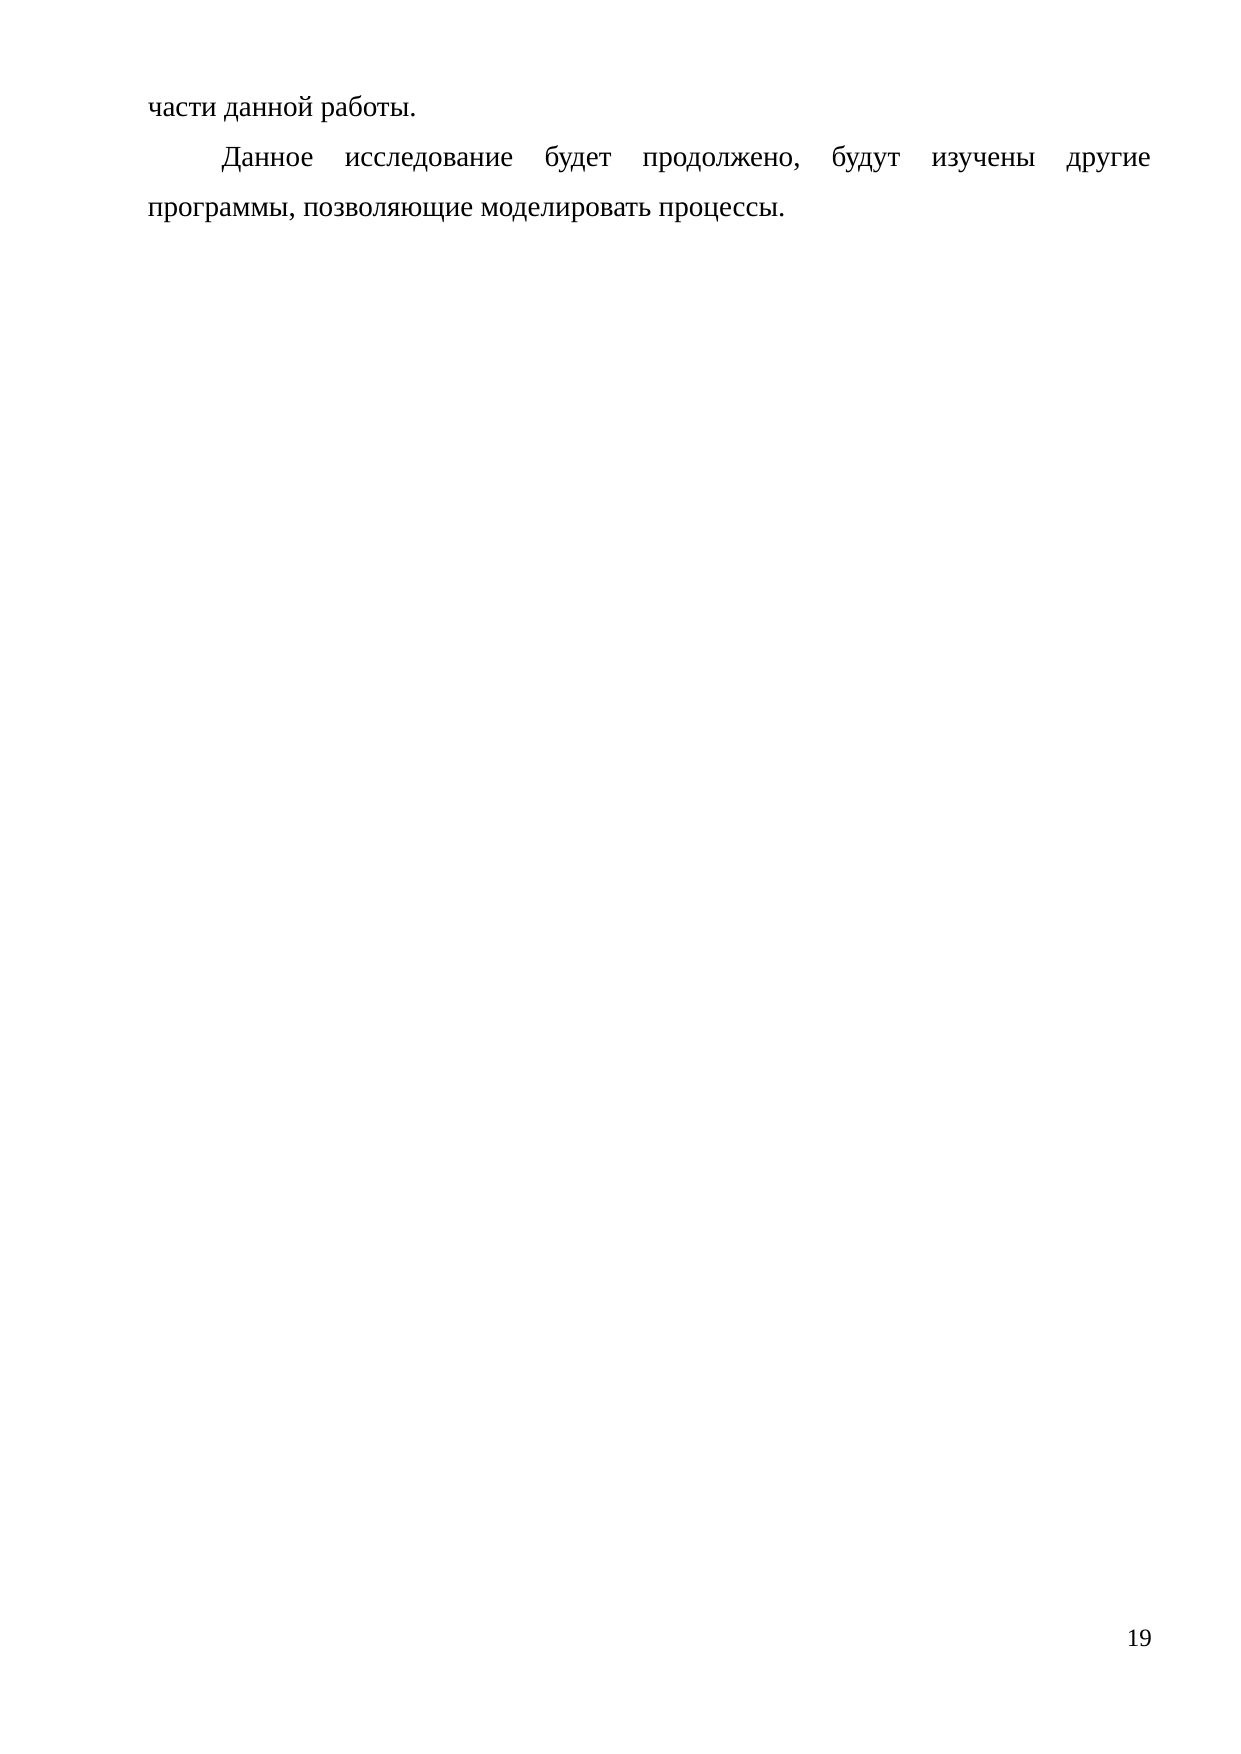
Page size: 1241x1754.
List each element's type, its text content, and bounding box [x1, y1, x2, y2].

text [148, 89, 1152, 122]
text Данное исследование будет продолжено, будут изучены другие программы, позволяющие моделировать процессы. [148, 139, 1152, 223]
